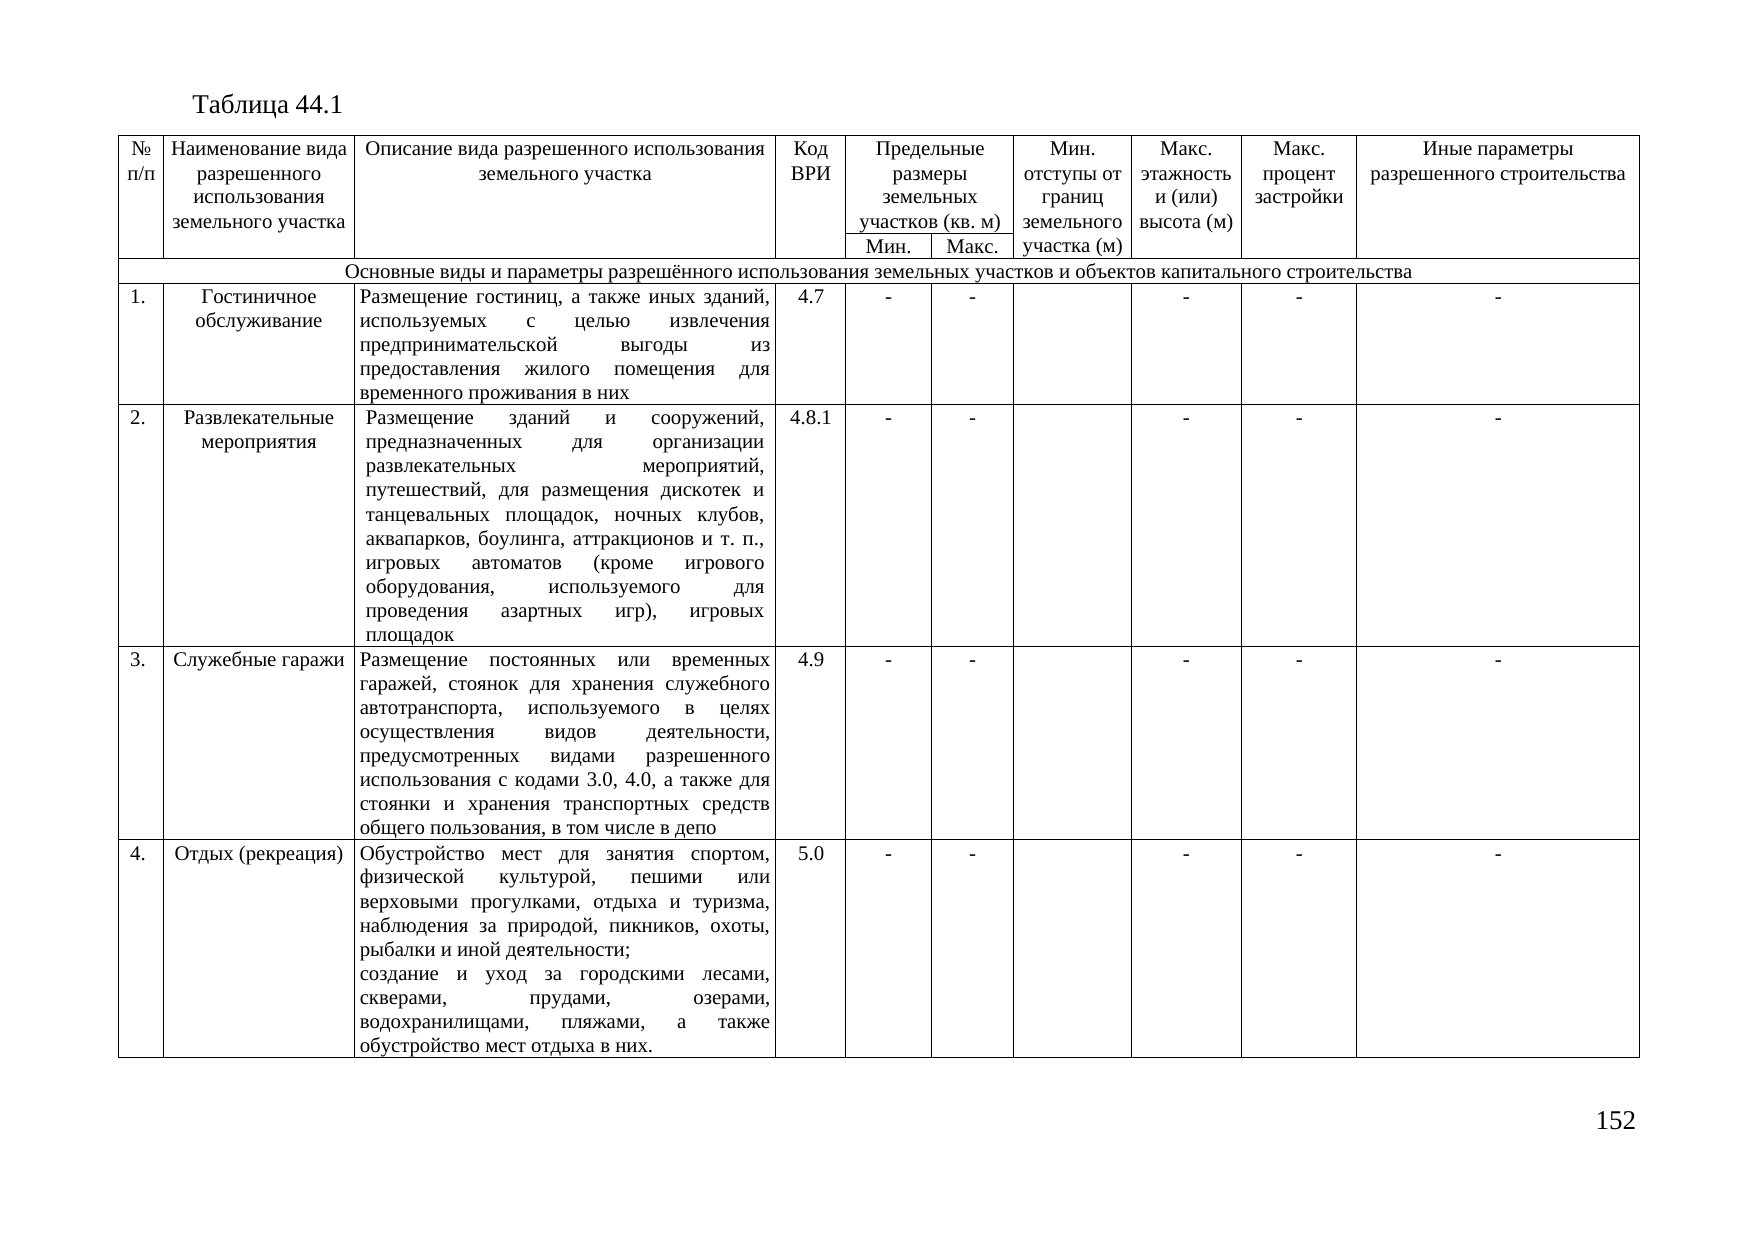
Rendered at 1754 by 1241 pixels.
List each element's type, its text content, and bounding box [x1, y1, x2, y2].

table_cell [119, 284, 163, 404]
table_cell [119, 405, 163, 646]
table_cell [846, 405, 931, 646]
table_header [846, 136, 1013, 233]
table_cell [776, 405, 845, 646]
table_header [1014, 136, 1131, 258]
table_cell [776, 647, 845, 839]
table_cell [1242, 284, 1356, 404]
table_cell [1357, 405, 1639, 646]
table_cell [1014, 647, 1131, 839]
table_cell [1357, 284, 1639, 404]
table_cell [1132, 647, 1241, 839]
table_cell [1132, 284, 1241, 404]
text Таблица 44.1 [118, 89, 1636, 120]
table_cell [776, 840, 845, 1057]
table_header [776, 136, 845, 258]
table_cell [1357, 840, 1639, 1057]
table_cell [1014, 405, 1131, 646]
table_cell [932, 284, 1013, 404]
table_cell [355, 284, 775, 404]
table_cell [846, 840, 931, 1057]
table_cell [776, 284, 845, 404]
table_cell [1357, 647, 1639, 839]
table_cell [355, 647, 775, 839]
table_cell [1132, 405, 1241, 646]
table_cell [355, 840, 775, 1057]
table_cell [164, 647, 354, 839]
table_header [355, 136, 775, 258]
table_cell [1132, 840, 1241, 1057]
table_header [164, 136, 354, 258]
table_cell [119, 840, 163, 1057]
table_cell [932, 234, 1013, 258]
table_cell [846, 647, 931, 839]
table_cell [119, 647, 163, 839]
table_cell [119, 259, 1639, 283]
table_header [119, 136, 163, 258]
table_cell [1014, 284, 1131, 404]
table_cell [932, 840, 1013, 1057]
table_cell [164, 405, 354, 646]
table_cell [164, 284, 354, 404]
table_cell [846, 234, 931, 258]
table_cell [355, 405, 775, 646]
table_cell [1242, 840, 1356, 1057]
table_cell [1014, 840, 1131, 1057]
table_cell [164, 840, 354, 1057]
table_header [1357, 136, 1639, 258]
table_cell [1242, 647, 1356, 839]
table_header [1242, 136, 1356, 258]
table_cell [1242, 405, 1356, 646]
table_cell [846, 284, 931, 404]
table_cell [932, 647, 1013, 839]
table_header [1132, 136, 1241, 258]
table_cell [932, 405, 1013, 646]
